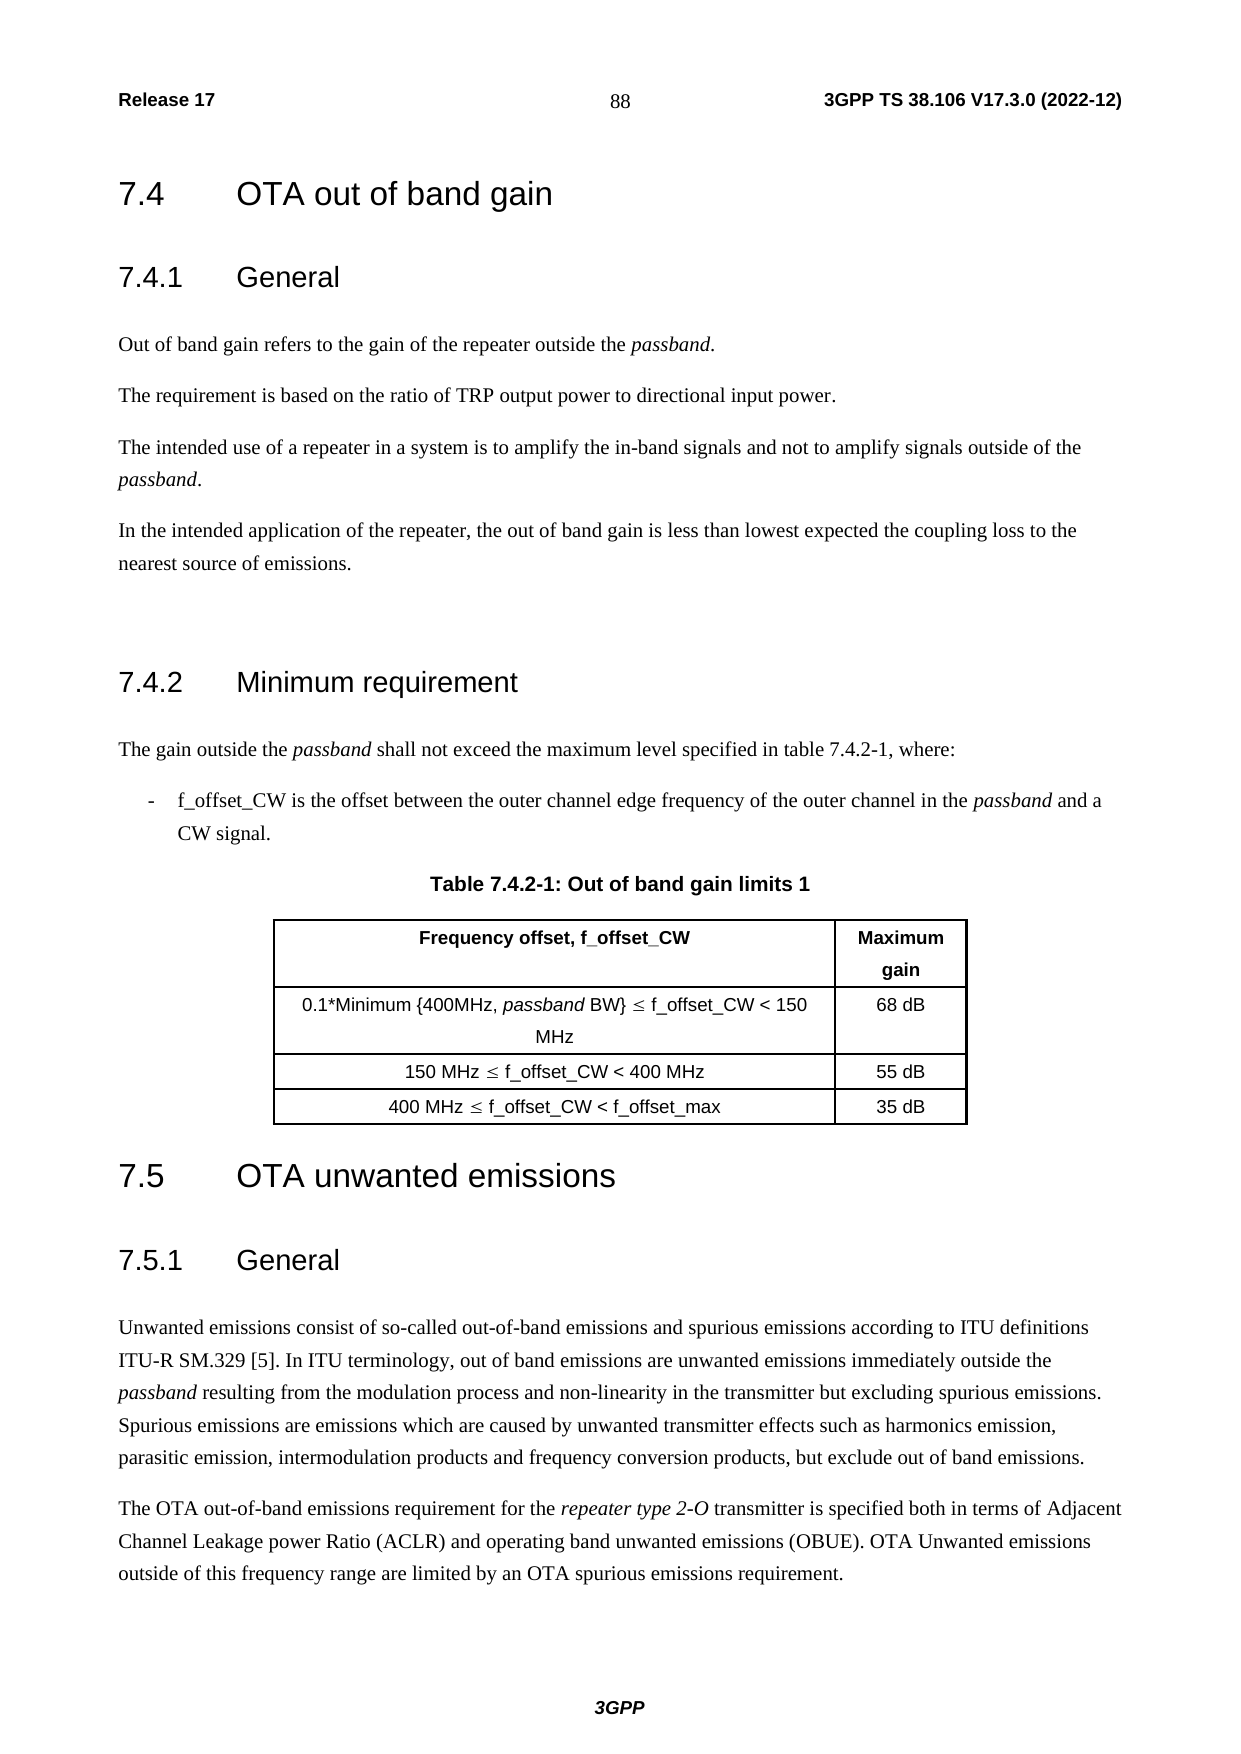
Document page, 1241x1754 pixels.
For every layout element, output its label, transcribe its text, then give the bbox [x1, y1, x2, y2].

text Out of band gain refers to the gain of the repeater outside the passband. [118, 328, 1122, 360]
subtitle 7.4 OTA out of band gain [118, 160, 1122, 225]
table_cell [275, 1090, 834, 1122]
text Table 7.4.2-1: Out of band gain limits 1 [118, 868, 1122, 900]
text - f_offset_CW is the offset between the outer channel edge frequency of the outer channel in the passband and a CW signal. [148, 784, 1122, 849]
text The intended use of a repeater in a system is to amplify the in-band signals and not to amplify signals outside of the passband. [118, 430, 1122, 495]
subtitle 7.4.2 Minimum requirement [118, 649, 1122, 714]
text Unwanted emissions consist of so-called out-of-band emissions and spurious emissions according to ITU definitions ITU-R SM.329 [5]. In ITU terminology, out of band emissions are unwanted emissions immediately outside the passband resulting from the modulation process and non-linearity in the transmitter but excluding spurious emissions. Spurious emissions are emissions which are caused by unwanted transmitter effects such as harmonics emission, parasitic emission, intermodulation products and frequency conversion products, but exclude out of band emissions. [118, 1311, 1122, 1473]
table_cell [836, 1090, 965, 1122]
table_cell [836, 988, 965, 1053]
text The gain outside the passband shall not exceed the maximum level specified in table 7.4.2-1, where: [118, 733, 1122, 765]
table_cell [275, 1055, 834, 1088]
text The requirement is based on the ratio of TRP output power to directional input power. [118, 379, 1122, 412]
subtitle 7.4.1 General [118, 244, 1122, 309]
subtitle 7.5 OTA unwanted emissions [118, 1143, 1122, 1208]
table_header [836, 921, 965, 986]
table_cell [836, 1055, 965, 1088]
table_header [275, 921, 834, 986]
text The OTA out-of-band emissions requirement for the repeater type 2-O transmitter is specified both in terms of Adjacent Channel Leakage power Ratio (ACLR) and operating band unwanted emissions (OBUE). OTA Unwanted emissions outside of this frequency range are limited by an OTA spurious emissions requirement. [118, 1492, 1122, 1589]
text In the intended application of the repeater, the out of band gain is less than lowest expected the coupling loss to the nearest source of emissions. [118, 514, 1122, 579]
subtitle 7.5.1 General [118, 1227, 1122, 1292]
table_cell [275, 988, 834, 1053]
